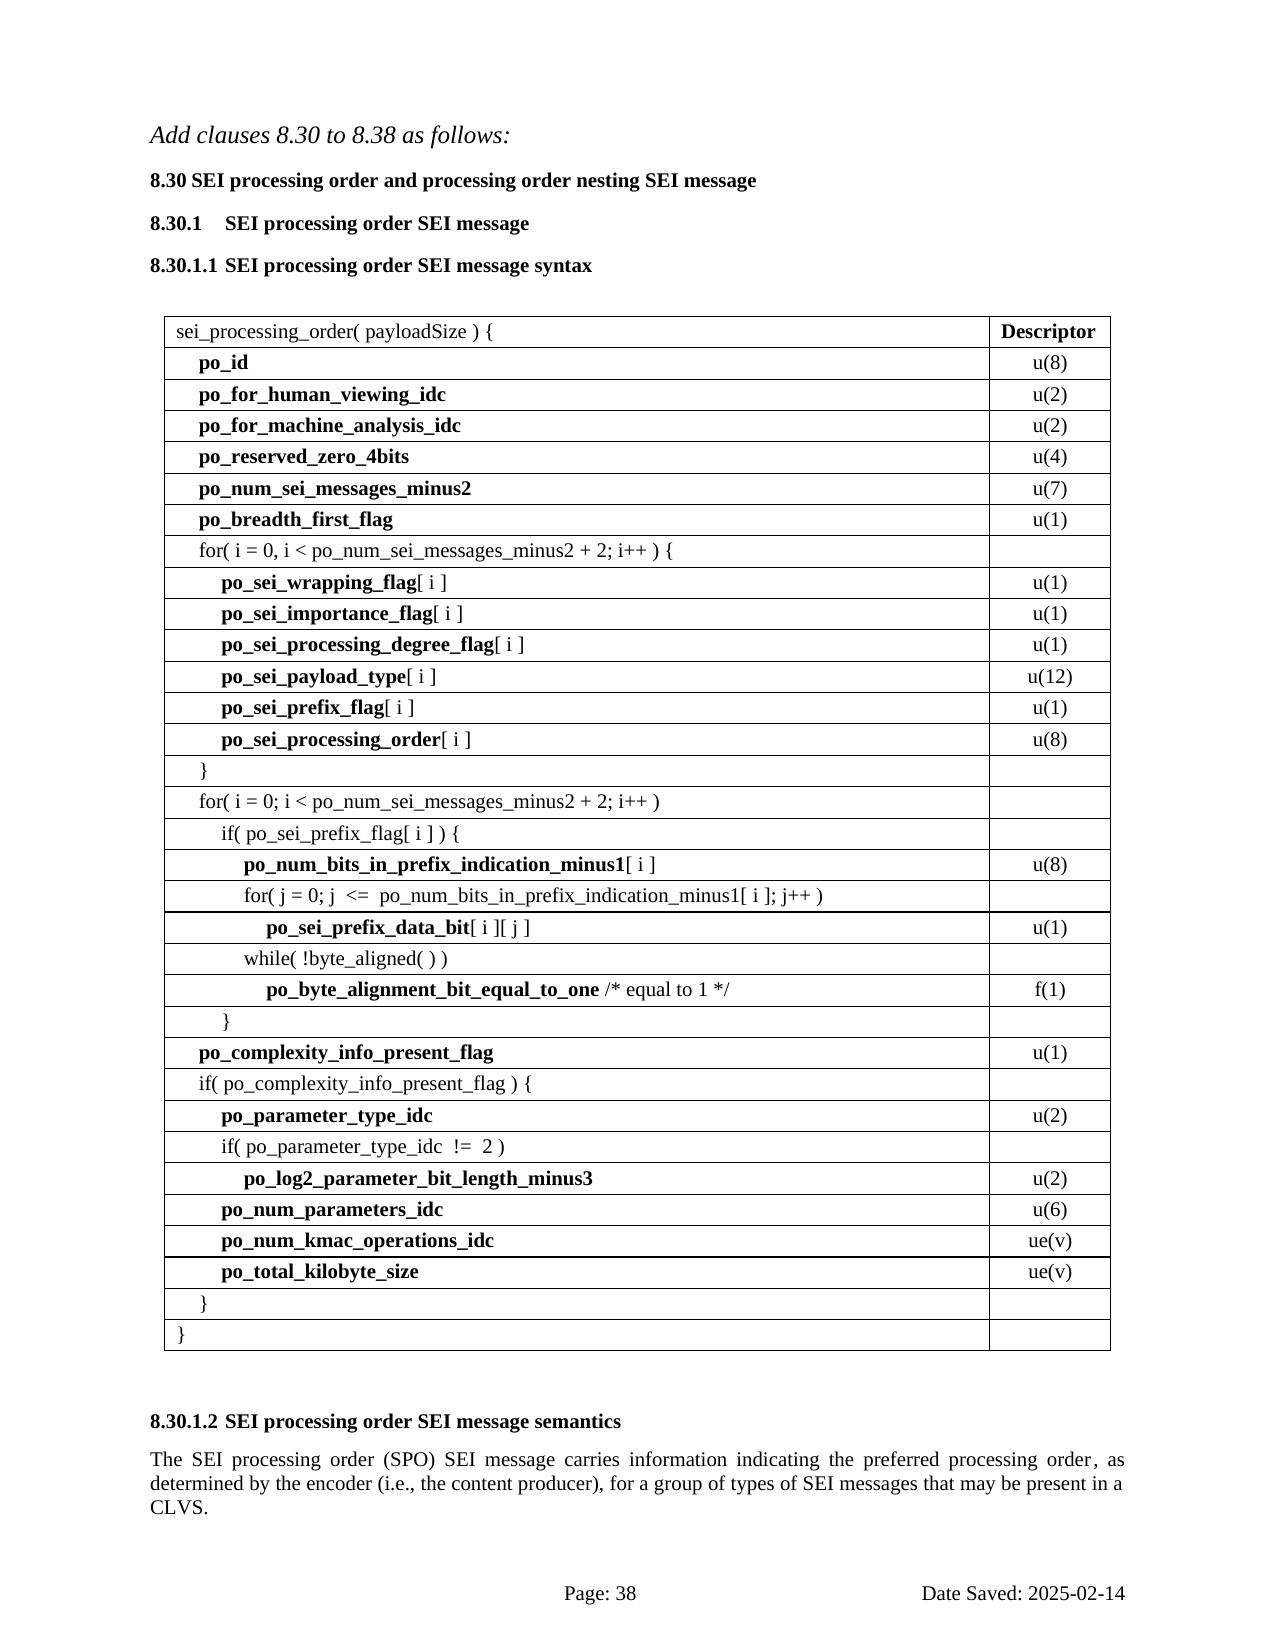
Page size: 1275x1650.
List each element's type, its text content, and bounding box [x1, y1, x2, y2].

table_cell u(8) [990, 850, 1110, 880]
table_cell po_num_sei_messages_minus2 [165, 474, 989, 504]
table_cell po_sei_wrapping_flag[ i ] [165, 568, 989, 598]
table_cell [990, 819, 1110, 849]
list SEI processing order and processing order nesting SEI message [150, 168, 1125, 192]
table_cell u(1) [990, 599, 1110, 629]
table_cell po_sei_processing_order[ i ] [165, 724, 989, 755]
table_cell u(1) [990, 630, 1110, 661]
table_cell po_log2_parameter_bit_length_minus3 [165, 1163, 989, 1194]
table_header Descriptor [990, 317, 1110, 347]
table_cell [990, 944, 1110, 974]
table_header sei_processing_order( payloadSize ) { [165, 317, 989, 347]
table_cell po_sei_processing_degree_flag[ i ] [165, 630, 989, 661]
table_cell po_for_machine_analysis_idc [165, 411, 989, 441]
table_cell if( po_complexity_info_present_flag ) { [165, 1069, 989, 1099]
table_cell u(2) [990, 411, 1110, 441]
table_cell u(6) [990, 1195, 1110, 1225]
table_cell [990, 1007, 1110, 1037]
list SEI processing order SEI message semantics [150, 1408, 1125, 1433]
table_cell u(12) [990, 662, 1110, 692]
table_cell [990, 1320, 1110, 1350]
table_cell [990, 881, 1110, 911]
table_cell if( po_sei_prefix_flag[ i ] ) { [165, 819, 989, 849]
text The SEI processing order (SPO) SEI message carries information indicating the preferred processing order, as determined by the encoder (i.e., the content producer), for a group of types of SEI messages that may be present in a CLVS. [150, 1447, 1125, 1519]
table_cell [990, 787, 1110, 817]
table_cell u(7) [990, 474, 1110, 504]
table_cell [990, 1289, 1110, 1319]
table_cell ue(v) [990, 1226, 1110, 1256]
table_cell po_num_bits_in_prefix_indication_minus1[ i ] [165, 850, 989, 880]
table_cell po_sei_prefix_flag[ i ] [165, 693, 989, 723]
table_cell for( i = 0; i < po_num_sei_messages_minus2 + 2; i++ ) [165, 787, 989, 817]
table_cell po_byte_alignment_bit_equal_to_one /* equal to 1 */ [165, 975, 989, 1006]
table_cell f(1) [990, 975, 1110, 1006]
table_cell po_for_human_viewing_idc [165, 380, 989, 410]
table_cell po_num_kmac_operations_idc [165, 1226, 989, 1256]
table_cell u(1) [990, 1038, 1110, 1068]
table_cell } [165, 1007, 989, 1037]
table_cell po_parameter_type_idc [165, 1101, 989, 1131]
table_cell [990, 1132, 1110, 1162]
table_cell u(1) [990, 505, 1110, 535]
table_cell po_reserved_zero_4bits [165, 442, 989, 472]
table_cell po_breadth_first_flag [165, 505, 989, 535]
table_cell for( j = 0; j <= po_num_bits_in_prefix_indication_minus1[ i ]; j++ ) [165, 881, 989, 911]
table_cell po_sei_prefix_data_bit[ i ][ j ] [165, 913, 989, 943]
text Add clauses 8.30 to 8.38 as follows: [150, 120, 1125, 149]
table_cell u(1) [990, 693, 1110, 723]
table_cell } [165, 1320, 989, 1350]
table_cell u(2) [990, 380, 1110, 410]
table_cell ue(v) [990, 1258, 1110, 1288]
table_cell u(1) [990, 568, 1110, 598]
list SEI processing order SEI message [150, 211, 1125, 234]
table_cell u(1) [990, 913, 1110, 943]
table_cell [990, 536, 1110, 567]
table_cell for( i = 0, i < po_num_sei_messages_minus2 + 2; i++ ) { [165, 536, 989, 567]
table_cell po_id [165, 348, 989, 378]
table_cell } [165, 1289, 989, 1319]
table_cell [990, 756, 1110, 786]
table_cell u(4) [990, 442, 1110, 472]
table_cell u(2) [990, 1163, 1110, 1194]
list SEI processing order SEI message syntax [150, 253, 1125, 277]
table_cell while( !byte_aligned( ) ) [165, 944, 989, 974]
table_cell u(8) [990, 724, 1110, 755]
table_cell po_complexity_info_present_flag [165, 1038, 989, 1068]
table_cell } [165, 756, 989, 786]
table_cell [990, 1069, 1110, 1099]
table_cell po_sei_payload_type[ i ] [165, 662, 989, 692]
table_cell po_num_parameters_idc [165, 1195, 989, 1225]
table_cell po_sei_importance_flag[ i ] [165, 599, 989, 629]
table_cell u(8) [990, 348, 1110, 378]
table_cell po_total_kilobyte_size [165, 1258, 989, 1288]
table_cell if( po_parameter_type_idc != 2 ) [165, 1132, 989, 1162]
table_cell u(2) [990, 1101, 1110, 1131]
